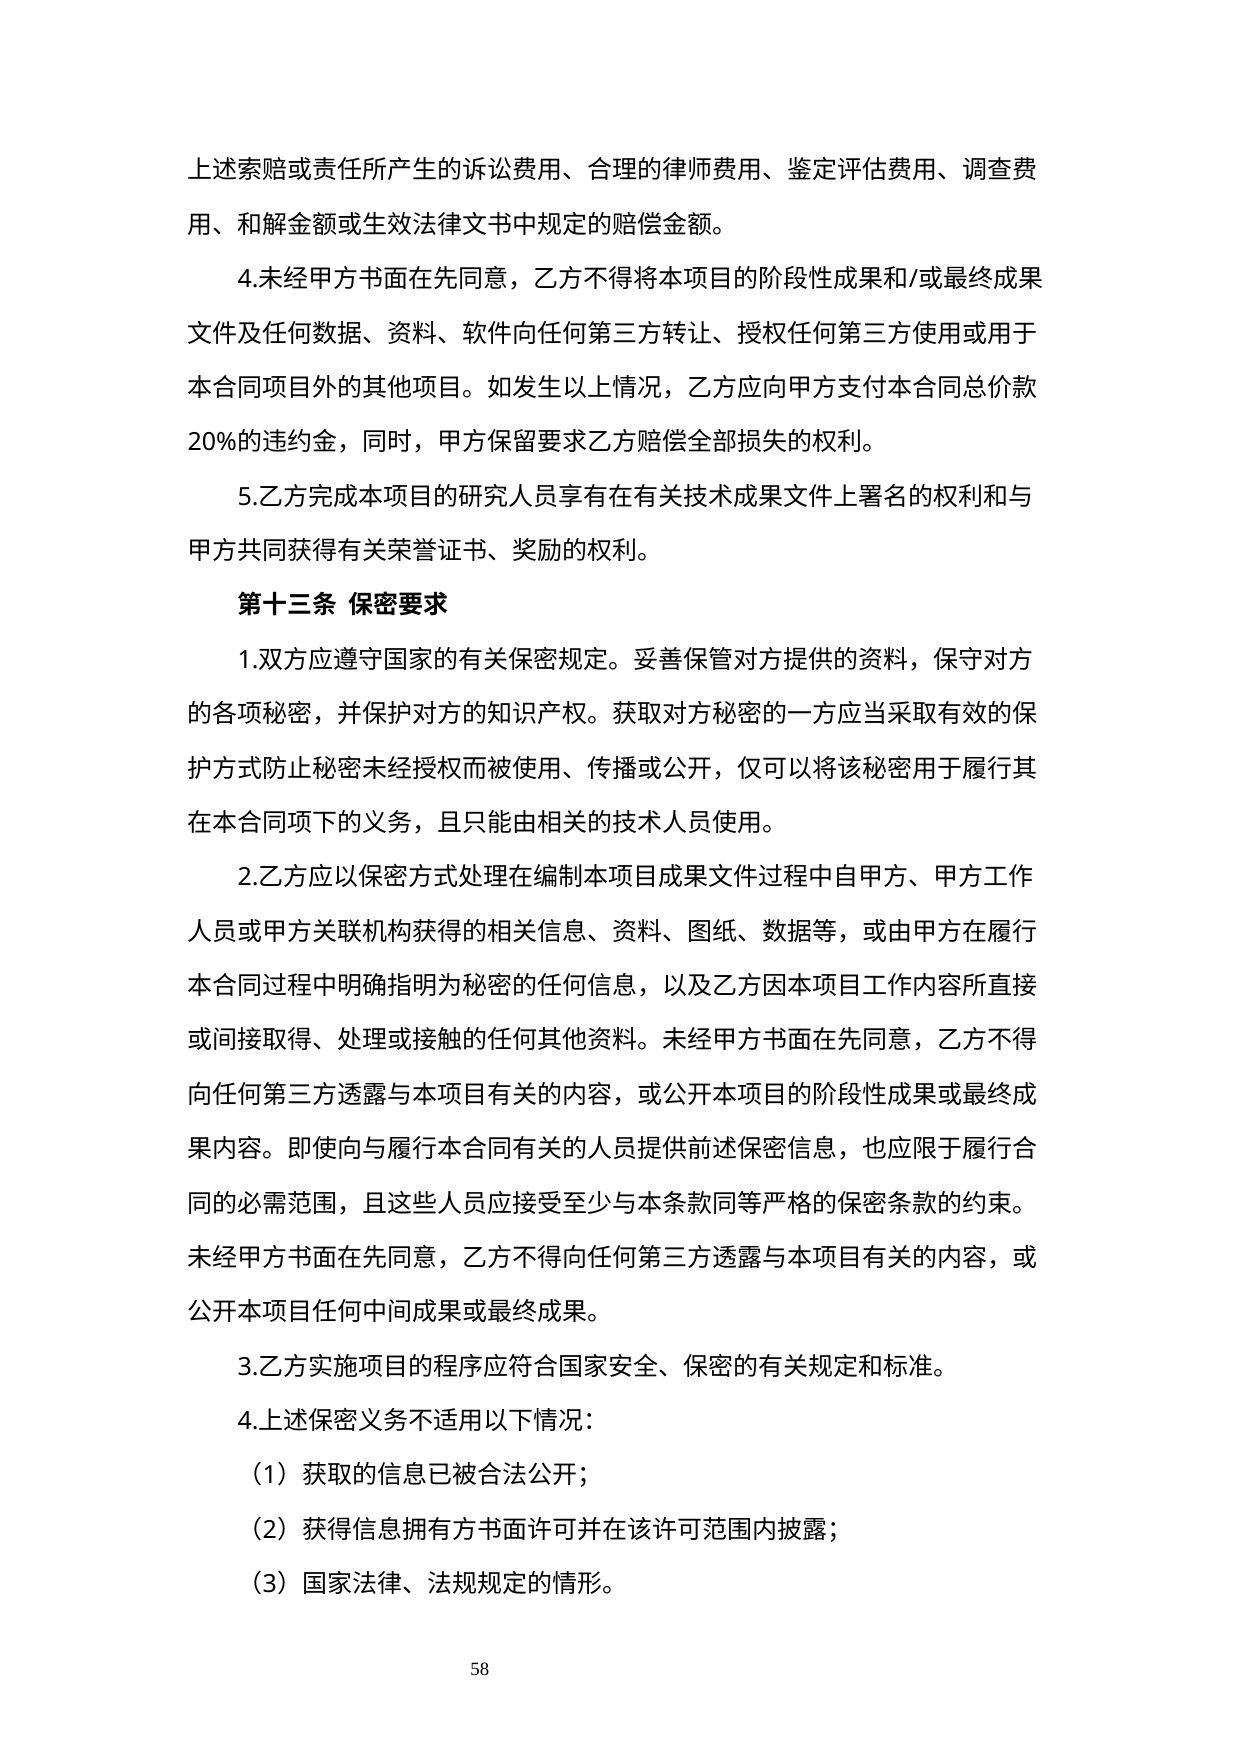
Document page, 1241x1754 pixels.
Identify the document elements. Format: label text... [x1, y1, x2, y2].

text 2.乙方应以保密方式处理在编制本项目成果文件过程中自甲方、甲方工作人员或甲方关联机构获得的相关信息、资料、图纸、数据等，或由甲方在履行本合同过程中明确指明为秘密的任何信息，以及乙方因本项目工作内容所直接或间接取得、处理或接触的任何其他资料。未经甲方书面在先同意，乙方不得向任何第三方透露与本项目有关的内容，或公开本项目的阶段性成果或最终成果内容。即使向与履行本合同有关的人员提供前述保密信息，也应限于履行合同的必需范围，且这些人员应接受至少与本条款同等严格的保密条款的约束。未经甲方书面在先同意，乙方不得向任何第三方透露与本项目有关的内容，或公开本项目任何中间成果或最终成果。 [187, 857, 1053, 1328]
text 第十三条 保密要求 [187, 585, 1053, 621]
text （1）获取的信息已被合法公开； [187, 1455, 1053, 1491]
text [187, 150, 1053, 241]
text 3.乙方实施项目的程序应符合国家安全、保密的有关规定和标准。 [187, 1346, 1053, 1382]
text 5.乙方完成本项目的研究人员享有在有关技术成果文件上署名的权利和与甲方共同获得有关荣誉证书、奖励的权利。 [187, 476, 1053, 567]
text 4.未经甲方书面在先同意，乙方不得将本项目的阶段性成果和/或最终成果文件及任何数据、资料、软件向任何第三方转让、授权任何第三方使用或用于本合同项目外的其他项目。如发生以上情况，乙方应向甲方支付本合同总价款20%的违约金，同时，甲方保留要求乙方赔偿全部损失的权利。 [187, 259, 1053, 458]
text 1.双方应遵守国家的有关保密规定。妥善保管对方提供的资料，保守对方的各项秘密，并保护对方的知识产权。获取对方秘密的一方应当采取有效的保护方式防止秘密未经授权而被使用、传播或公开，仅可以将该秘密用于履行其在本合同项下的义务，且只能由相关的技术人员使用。 [187, 639, 1053, 839]
text 4.上述保密义务不适用以下情况： [187, 1401, 1053, 1437]
text （3）国家法律、法规规定的情形。 [187, 1564, 1053, 1600]
text （2）获得信息拥有方书面许可并在该许可范围内披露； [187, 1509, 1053, 1546]
